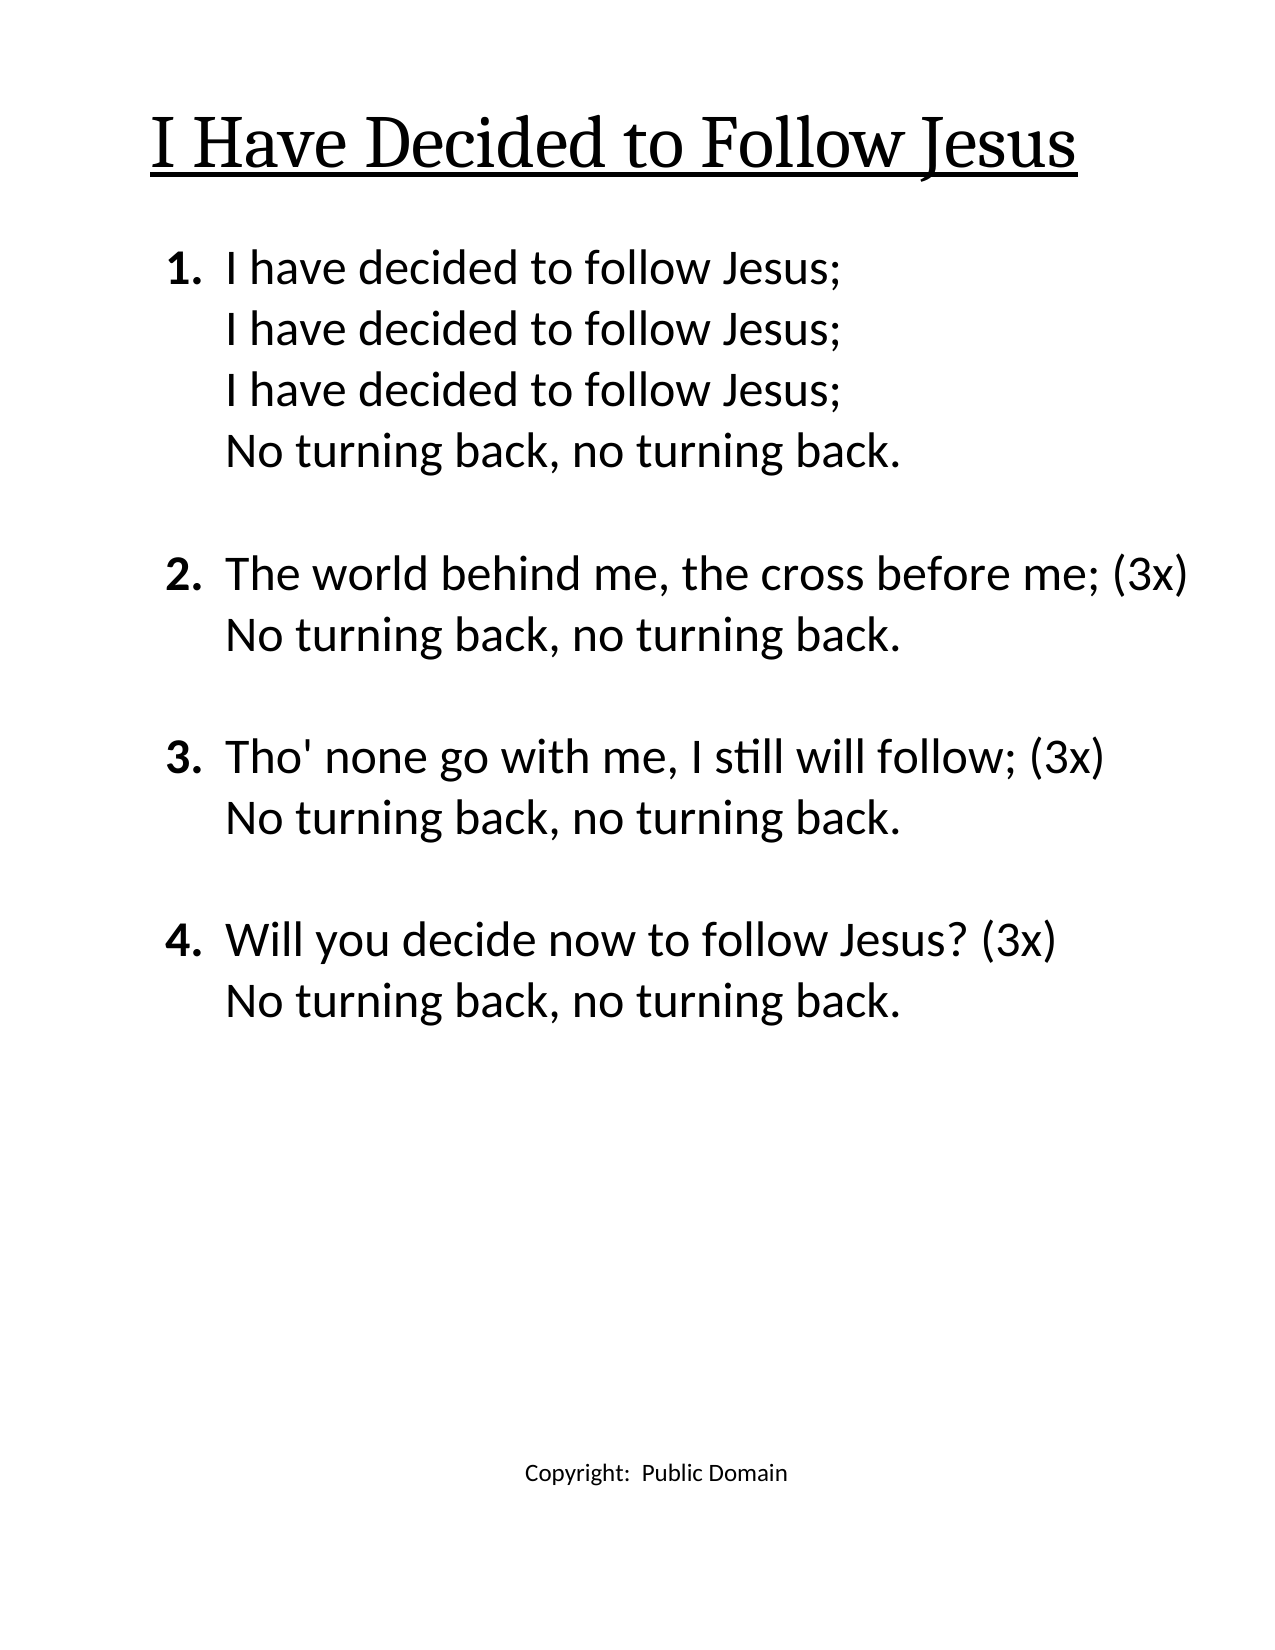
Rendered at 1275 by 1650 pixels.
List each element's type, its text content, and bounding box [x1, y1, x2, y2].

list No turning back, no turning back. [225, 786, 1200, 847]
text 3. Tho' none go with me, I still will follow; (3x) [165, 724, 1200, 786]
text I Have Decided to Follow Jesus [150, 100, 1200, 186]
text No turning back, no turning back. [225, 602, 1200, 663]
text 4. Will you decide now to follow Jesus? (3x) [165, 908, 1200, 969]
list Copyright: Public Domain [225, 1457, 1200, 1488]
list I have decided to follow Jesus; [225, 358, 1200, 419]
list No turning back, no turning back. [225, 419, 1200, 480]
list I have decided to follow Jesus; [225, 297, 1200, 358]
text 2. The world behind me, the cross before me; (3x) [165, 541, 1200, 602]
list I have decided to follow Jesus; [165, 236, 1200, 297]
list No turning back, no turning back. [225, 969, 1200, 1030]
